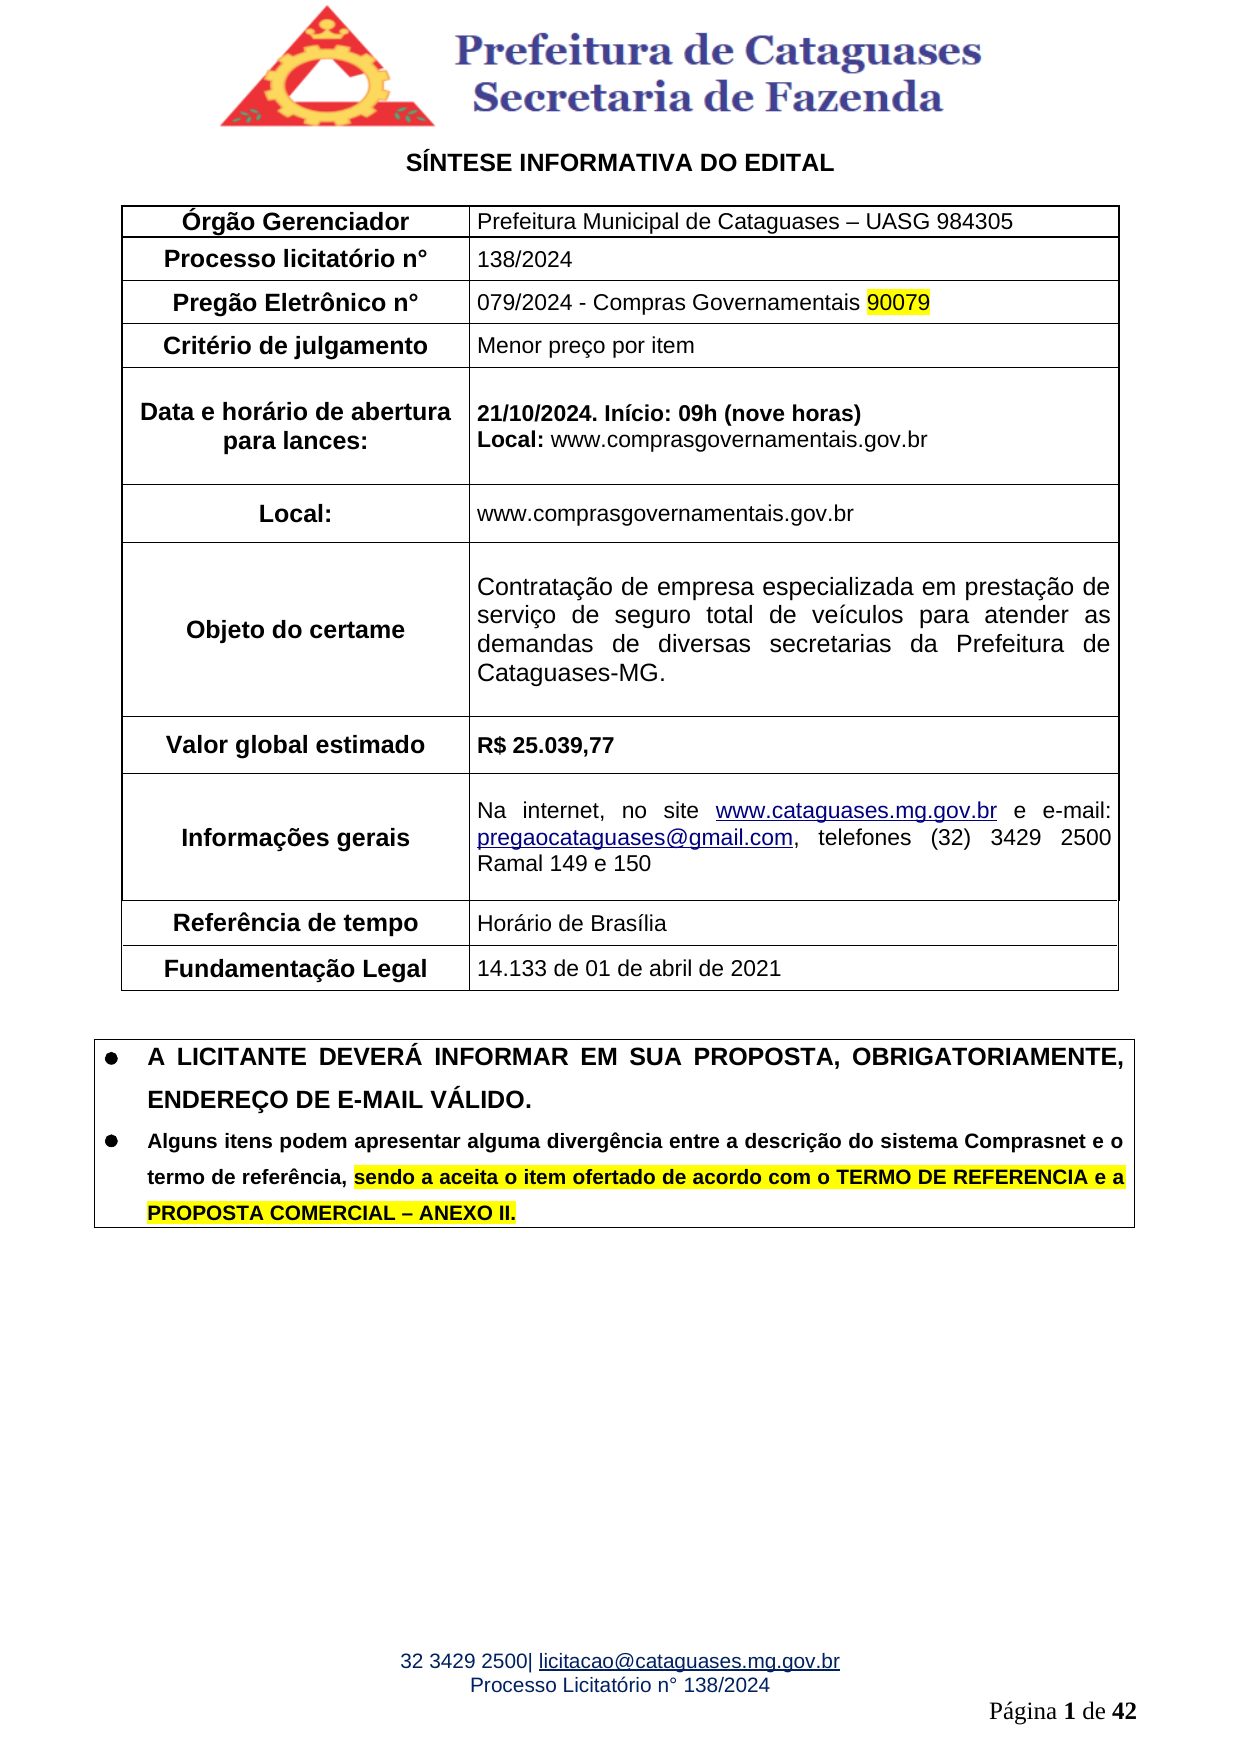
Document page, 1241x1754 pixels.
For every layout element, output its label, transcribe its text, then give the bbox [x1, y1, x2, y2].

picture [165, 0, 1075, 148]
text SÍNTESE INFORMATIVA DO EDITAL [103, 147, 1137, 176]
table_cell Objeto do certame [123, 543, 469, 716]
table_cell 21/10/2024. Início: 09h (nove horas) Local: www.comprasgovernamentais.gov.br [470, 368, 1118, 484]
table_cell Contratação de empresa especializada em prestação de serviço de seguro total de veículos para atender as demandas de diversas secretarias da Prefeitura de Cataguases-MG. [470, 543, 1118, 716]
table_header Prefeitura Municipal de Cataguases – UASG 984305 [470, 207, 1118, 236]
table_cell Horário de Brasília [470, 900, 1118, 945]
table_cell R$ 25.039,77 [470, 717, 1118, 773]
table_cell Processo licitatório n° [123, 238, 469, 279]
list Alguns itens podem apresentar alguma divergência entre a descrição do sistema Comprasnet e o termo de referência, sendo a aceita o item ofertado de acordo com o TERMO DE REFERENCIA e a PROPOSTA COMERCIAL – ANEXO II. [95, 1126, 1134, 1227]
table_cell Valor global estimado [123, 717, 469, 773]
table_cell Referência de tempo [122, 901, 469, 945]
table_cell Fundamentação Legal [122, 945, 469, 990]
table_cell Local: [123, 485, 469, 542]
table_cell Pregão Eletrônico n° [123, 281, 469, 323]
table_cell 14.133 de 01 de abril de 2021 [470, 945, 1118, 990]
table_header Órgão Gerenciador [123, 207, 469, 236]
table_cell 079/2024 - Compras Governamentais 90079 [470, 281, 1118, 323]
table_cell Informações gerais [123, 774, 469, 900]
table_cell Na internet, no site www.cataguases.mg.gov.br e e-mail: pregaocataguases@gmail.com, telefones (32) 3429 2500 Ramal 149 e 150 [470, 774, 1118, 900]
list A LICITANTE DEVERÁ INFORMAR EM SUA PROPOSTA, OBRIGATORIAMENTE, ENDEREÇO DE E-MAIL VÁLIDO. [95, 1040, 1134, 1114]
table_cell Menor preço por item [470, 324, 1118, 367]
table_cell www.comprasgovernamentais.gov.br [470, 485, 1118, 542]
table_cell Critério de julgamento [123, 324, 469, 367]
table_cell 138/2024 [470, 238, 1118, 279]
table_cell Data e horário de abertura para lances: [123, 368, 469, 484]
